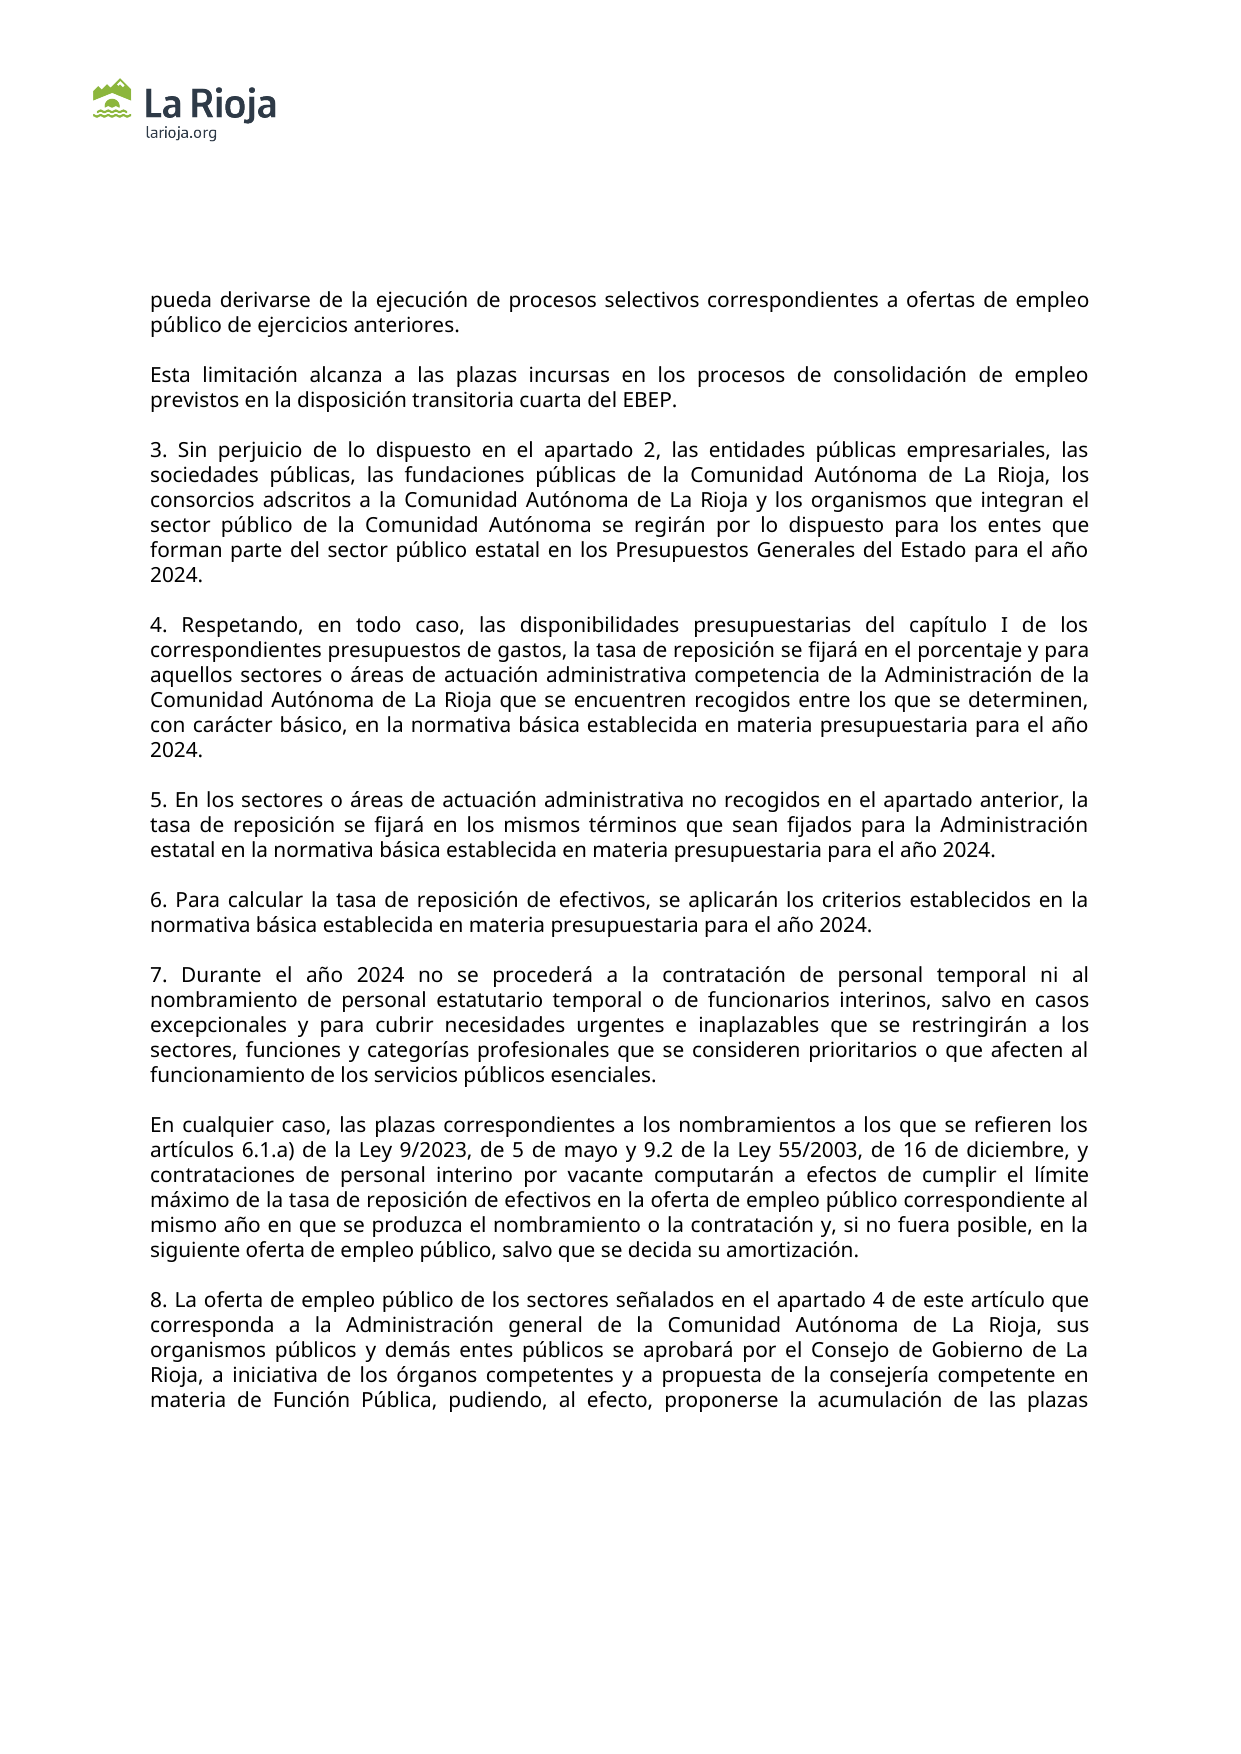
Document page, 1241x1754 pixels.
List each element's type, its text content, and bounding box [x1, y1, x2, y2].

text 6. Para calcular la tasa de reposición de efectivos, se aplicarán los criterios establecidos en la normativa básica establecida en materia presupuestaria para el año 2024. [150, 887, 1090, 937]
text En cualquier caso, las plazas correspondientes a los nombramientos a los que se refieren los artículos 6.1.a) de la Ley 9/2023, de 5 de mayo y 9.2 de la Ley 55/2003, de 16 de diciembre, y contrataciones de personal interino por vacante computarán a efectos de cumplir el límite máximo de la tasa de reposición de efectivos en la oferta de empleo público correspondiente al mismo año en que se produzca el nombramiento o la contratación y, si no fuera posible, en la siguiente oferta de empleo público, salvo que se decida su amortización. [150, 1112, 1090, 1262]
picture [0, 0, 1241, 237]
text 3. Sin perjuicio de lo dispuesto en el apartado 2, las entidades públicas empresariales, las sociedades públicas, las fundaciones públicas de la Comunidad Autónoma de La Rioja, los consorcios adscritos a la Comunidad Autónoma de La Rioja y los organismos que integran el sector público de la Comunidad Autónoma se regirán por lo dispuesto para los entes que forman parte del sector público estatal en los Presupuestos Generales del Estado para el año 2024. [150, 437, 1090, 587]
text 4. Respetando, en todo caso, las disponibilidades presupuestarias del capítulo I de los correspondientes presupuestos de gastos, la tasa de reposición se fijará en el porcentaje y para aquellos sectores o áreas de actuación administrativa competencia de la Administración de la Comunidad Autónoma de La Rioja que se encuentren recogidos entre los que se determinen, con carácter básico, en la normativa básica establecida en materia presupuestaria para el año 2024. [150, 612, 1090, 762]
text Esta limitación alcanza a las plazas incursas en los procesos de consolidación de empleo previstos en la disposición transitoria cuarta del EBEP. [150, 362, 1090, 412]
text 5. En los sectores o áreas de actuación administrativa no recogidos en el apartado anterior, la tasa de reposición se fijará en los mismos términos que sean fijados para la Administración estatal en la normativa básica establecida en materia presupuestaria para el año 2024. [150, 787, 1090, 862]
text 7. Durante el año 2024 no se procederá a la contratación de personal temporal ni al nombramiento de personal estatutario temporal o de funcionarios interinos, salvo en casos excepcionales y para cubrir necesidades urgentes e inaplazables que se restringirán a los sectores, funciones y categorías profesionales que se consideren prioritarios o que afecten al funcionamiento de los servicios públicos esenciales. [150, 962, 1090, 1087]
